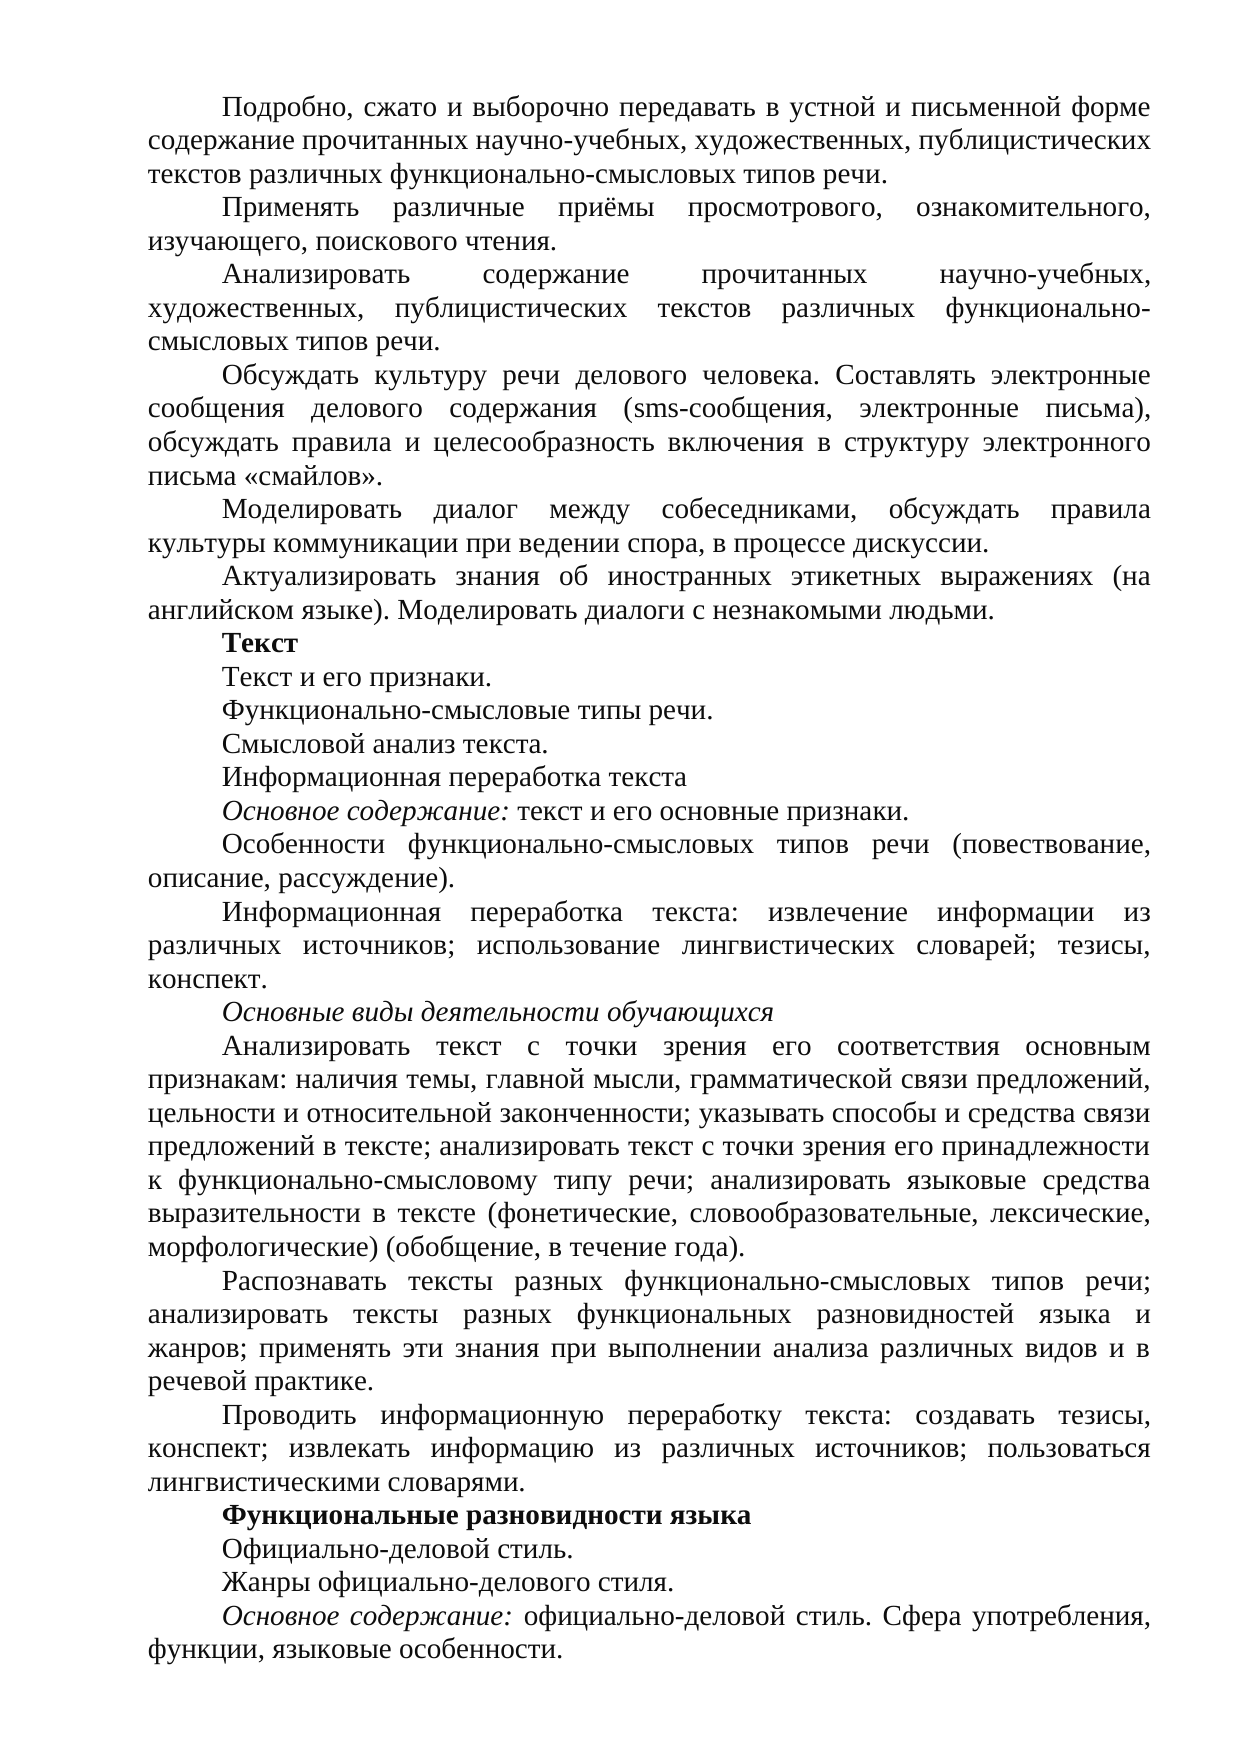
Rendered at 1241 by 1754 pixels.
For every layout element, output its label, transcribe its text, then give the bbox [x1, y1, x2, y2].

text Обсуждать культуру речи делового человека. Составлять электронные сообщения делового содержания (sms-сообщения, электронные письма), обсуждать правила и целесообразность включения в структуру электронного письма «смайлов». [148, 357, 1152, 491]
text Основное содержание: текст и его основные признаки. [148, 793, 1152, 827]
text Особенности функционально-смысловых типов речи (повествование, описание, рассуждение). [148, 827, 1152, 894]
text Основное содержание: официально-деловой стиль. Сфера употребления, функции, языковые особенности. [148, 1598, 1152, 1665]
text Подробно, сжато и выборочно передавать в устной и письменной форме содержание прочитанных научно-учебных, художественных, публицистических текстов различных функционально-смысловых типов речи. [148, 89, 1152, 189]
text Информационная переработка текста [148, 759, 1152, 793]
text Актуализировать знания об иностранных этикетных выражениях (на английском языке). Моделировать диалоги с незнакомыми людьми. [148, 558, 1152, 625]
text Анализировать содержание прочитанных научно-учебных, художественных, публицистических текстов различных функционально-смысловых типов речи. [148, 256, 1152, 357]
text Текст и его признаки. [148, 659, 1152, 692]
text Функционально-смысловые типы речи. [148, 692, 1152, 726]
text Анализировать текст с точки зрения его соответствия основным признакам: наличия темы, главной мысли, грамматической связи предложений, цельности и относительной законченности; указывать способы и средства связи предложений в тексте; анализировать текст с точки зрения его принадлежности к функционально-смысловому типу речи; анализировать языковые средства выразительности в тексте (фонетические, словообразовательные, лексические, морфологические) (обобщение, в течение года). [148, 1028, 1152, 1263]
text Моделировать диалог между собеседниками, обсуждать правила культуры коммуникации при ведении спора, в процессе дискуссии. [148, 491, 1152, 558]
text Основные виды деятельности обучающихся [148, 994, 1152, 1028]
text Проводить информационную переработку текста: создавать тезисы, конспект; извлекать информацию из различных источников; пользоваться лингвистическими словарями. [148, 1397, 1152, 1497]
text Официально-деловой стиль. [148, 1531, 1152, 1564]
text Информационная переработка текста: извлечение информации из различных источников; использование лингвистических словарей; тезисы, конспект. [148, 894, 1152, 994]
text Смысловой анализ текста. [148, 726, 1152, 759]
text Функциональные разновидности языка [148, 1497, 1152, 1531]
text Текст [148, 625, 1152, 659]
text Распознавать тексты разных функционально-смысловых типов речи; анализировать тексты разных функциональных разновидностей языка и жанров; применять эти знания при выполнении анализа различных видов и в речевой практике. [148, 1263, 1152, 1397]
text Применять различные приёмы просмотрового, ознакомительного, изучающего, поискового чтения. [148, 189, 1152, 256]
text Жанры официально-делового стиля. [148, 1564, 1152, 1598]
